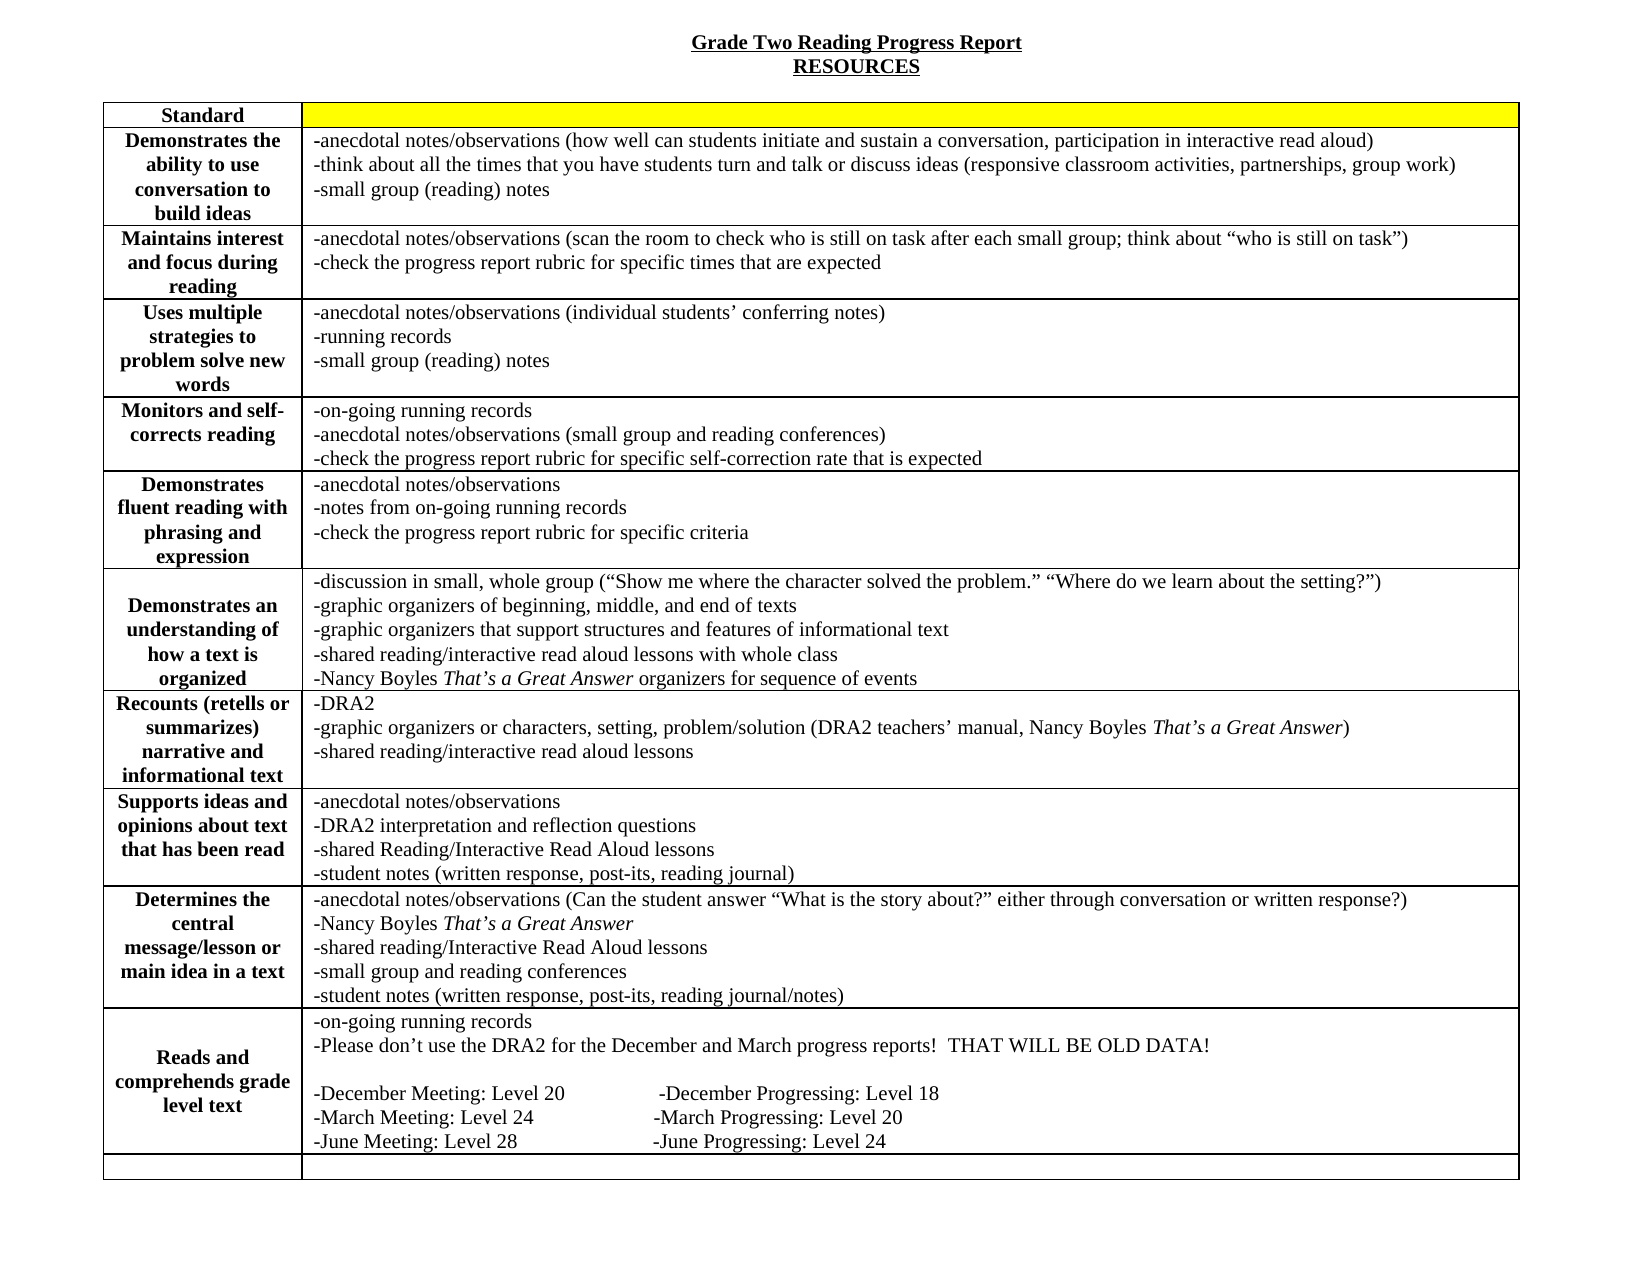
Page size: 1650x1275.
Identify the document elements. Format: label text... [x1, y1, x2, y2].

table_cell -anecdotal notes/observations (individual students’ conferring notes) -running records -small group (reading) notes [303, 300, 1518, 396]
text Grade Two Reading Progress Report [150, 30, 1563, 54]
table_cell -anecdotal notes/observations (scan the room to check who is still on task after each small group; think about “who is still on task”) -check the progress report rubric for specific times that are expected [303, 226, 1518, 298]
table_header Standard [104, 103, 301, 127]
table_cell Recounts (retells or summarizes) narrative and informational text [104, 691, 301, 787]
table_cell -anecdotal notes/observations (how well can students initiate and sustain a conversation, participation in interactive read aloud) -think about all the times that you have students turn and talk or discuss ideas (responsive classroom activities, partnerships, group work) -small group (reading) notes [303, 128, 1518, 224]
table_cell Reads and comprehends grade level text [104, 1009, 301, 1153]
table_cell Monitors and self-corrects reading [104, 398, 301, 470]
table_cell -on-going running records -Please don’t use the DRA2 for the December and March progress reports! THAT WILL BE OLD DATA! -December Meeting: Level 20 -December Progressing: Level 18 -March Meeting: Level 24 -March Progressing: Level 20 -June Meeting: Level 28 -June Progressing: Level 24 [303, 1009, 1518, 1153]
table_cell Determines the central message/lesson or main idea in a text [104, 887, 301, 1007]
table_cell -DRA2 -graphic organizers or characters, setting, problem/solution (DRA2 teachers’ manual, Nancy Boyles That’s a Great Answer) -shared reading/interactive read aloud lessons [303, 691, 1518, 787]
table_cell -discussion in small, whole group (“Show me where the character solved the problem.” “Where do we learn about the setting?”) -graphic organizers of beginning, middle, and end of texts -graphic organizers that support structures and features of informational text -shared reading/interactive read aloud lessons with whole class -Nancy Boyles That’s a Great Answer organizers for sequence of events [303, 569, 1518, 689]
table_cell Maintains interest and focus during reading [104, 226, 301, 298]
table_cell -anecdotal notes/observations (Can the student answer “What is the story about?” either through conversation or written response?) -Nancy Boyles That’s a Great Answer -shared reading/Interactive Read Aloud lessons -small group and reading conferences -student notes (written response, post-its, reading journal/notes) [303, 887, 1518, 1007]
table_cell Supports ideas and opinions about text that has been read [104, 789, 301, 885]
table_cell -anecdotal notes/observations -notes from on-going running records -check the progress report rubric for specific criteria [303, 472, 1518, 568]
table_cell Demonstrates an understanding of how a text is organized [104, 569, 302, 689]
table_cell [303, 1155, 1518, 1179]
table_cell [104, 1155, 301, 1179]
table_cell -anecdotal notes/observations -DRA2 interpretation and reflection questions -shared Reading/Interactive Read Aloud lessons -student notes (written response, post-its, reading journal) [303, 789, 1518, 885]
table_header [303, 103, 1518, 127]
text RESOURCES [150, 54, 1563, 78]
table_cell Demonstrates fluent reading with phrasing and expression [104, 472, 301, 568]
table_cell -on-going running records -anecdotal notes/observations (small group and reading conferences) -check the progress report rubric for specific self-correction rate that is expected [303, 398, 1518, 470]
table_cell Demonstrates the ability to use conversation to build ideas [104, 128, 301, 224]
table_cell Uses multiple strategies to problem solve new words [104, 300, 301, 396]
